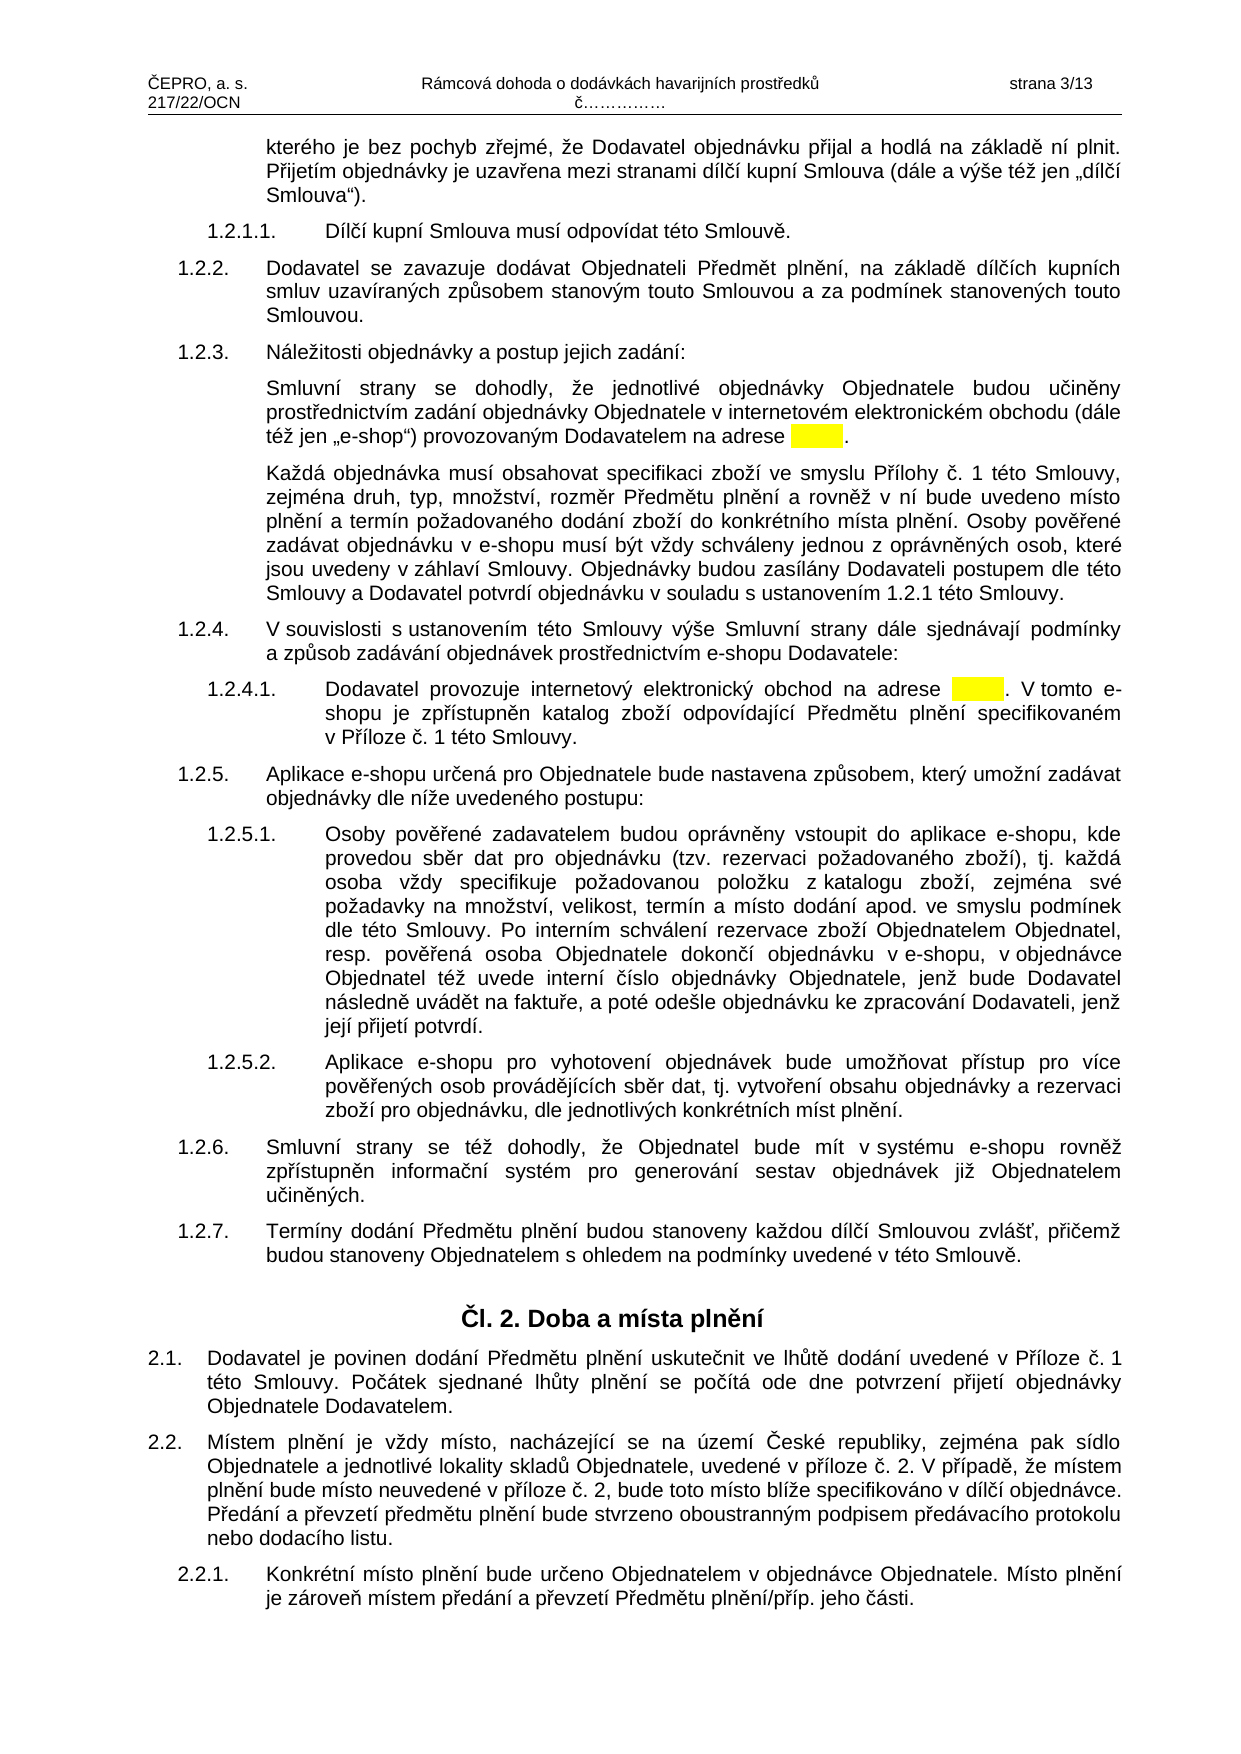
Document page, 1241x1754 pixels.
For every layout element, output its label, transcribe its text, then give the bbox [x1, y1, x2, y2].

list Konkrétní místo plnění bude určeno Objednatelem v objednávce Objednatele. Místo plnění je zároveň místem předání a převzetí Předmětu plnění/příp. jeho části. [177, 1562, 1122, 1610]
text Aplikace e-shopu pro vyhotovení objednávek bude umožňovat přístup pro více pověřených osob provádějících sběr dat, tj. vytvoření obsahu objednávky a rezervaci zboží pro objednávku, dle jednotlivých konkrétních míst plnění. [207, 1050, 1122, 1122]
text Dodavatel provozuje internetový elektronický obchod na adrese . V tomto e-shopu je zpřístupněn katalog zboží odpovídající Předmětu plnění specifikovaném v Příloze č. 1 této Smlouvy. [207, 677, 1122, 749]
text Každá objednávka musí obsahovat specifikaci zboží ve smyslu Přílohy č. 1 této Smlouvy, zejména druh, typ, množství, rozměr Předmětu plnění a rovněž v ní bude uvedeno místo plnění a termín požadovaného dodání zboží do konkrétního místa plnění. Osoby pověřené zadávat objednávku v e-shopu musí být vždy schváleny jednou z oprávněných osob, které jsou uvedeny v záhlaví Smlouvy. Objednávky budou zasílány Dodavateli postupem dle této Smlouvy a Dodavatel potvrdí objednávku v souladu s ustanovením 1.2.1 této Smlouvy. [266, 461, 1122, 604]
text Dílčí kupní Smlouva musí odpovídat této Smlouvě. [207, 219, 1122, 243]
text Náležitosti objednávky a postup jejich zadání: [177, 340, 1122, 364]
text Smluvní strany se dohodly, že jednotlivé objednávky Objednatele budou učiněny prostřednictvím zadání objednávky Objednatele v internetovém elektronickém obchodu (dále též jen „e-shop“) provozovaným Dodavatelem na adrese . [266, 376, 1122, 448]
text Osoby pověřené zadavatelem budou oprávněny vstoupit do aplikace e-shopu, kde provedou sběr dat pro objednávku (tzv. rezervaci požadovaného zboží), tj. každá osoba vždy specifikuje požadovanou položku z katalogu zboží, zejména své požadavky na množství, velikost, termín a místo dodání apod. ve smyslu podmínek dle této Smlouvy. Po interním schválení rezervace zboží Objednatelem Objednatel, resp. pověřená osoba Objednatele dokončí objednávku v e-shopu, v objednávce Objednatel též uvede interní číslo objednávky Objednatele, jenž bude Dodavatel následně uvádět na faktuře, a poté odešle objednávku ke zpracování Dodavateli, jenž její přijetí potvrdí. [207, 822, 1122, 1038]
text Termíny dodání Předmětu plnění budou stanoveny každou dílčí Smlouvou zvlášť, přičemž budou stanoveny Objednatelem s ohledem na podmínky uvedené v této Smlouvě. [177, 1219, 1122, 1267]
list Dodavatel je povinen dodání Předmětu plnění uskutečnit ve lhůtě dodání uvedené v Příloze č. 1 této Smlouvy. Počátek sjednané lhůty plnění se počítá ode dne potvrzení přijetí objednávky Objednatele Dodavatelem. [148, 1346, 1122, 1417]
text Smluvní strany se též dohodly, že Objednatel bude mít v systému e-shopu rovněž zpřístupněn informační systém pro generování sestav objednávek již Objednatelem učiněných. [177, 1134, 1122, 1206]
text Doba a místa plnění [102, 1304, 1122, 1333]
text Aplikace e-shopu určená pro Objednatele bude nastavena způsobem, který umožní zadávat objednávky dle níže uvedeného postupu: [177, 762, 1122, 809]
text V souvislosti s ustanovením této Smlouvy výše Smluvní strany dále sjednávají podmínky a způsob zadávání objednávek prostřednictvím e-shopu Dodavatele: [177, 617, 1122, 665]
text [177, 134, 1122, 206]
list Místem plnění je vždy místo, nacházející se na území České republiky, zejména pak sídlo Objednatele a jednotlivé lokality skladů Objednatele, uvedené v příloze č. 2. V případě, že místem plnění bude místo neuvedené v příloze č. 2, bude toto místo blíže specifikováno v dílčí objednávce. Předání a převzetí předmětu plnění bude stvrzeno oboustranným podpisem předávacího protokolu nebo dodacího listu. [148, 1430, 1122, 1550]
text Dodavatel se zavazuje dodávat Objednateli Předmět plnění, na základě dílčích kupních smluv uzavíraných způsobem stanovým touto Smlouvou a za podmínek stanovených touto Smlouvou. [177, 255, 1122, 327]
